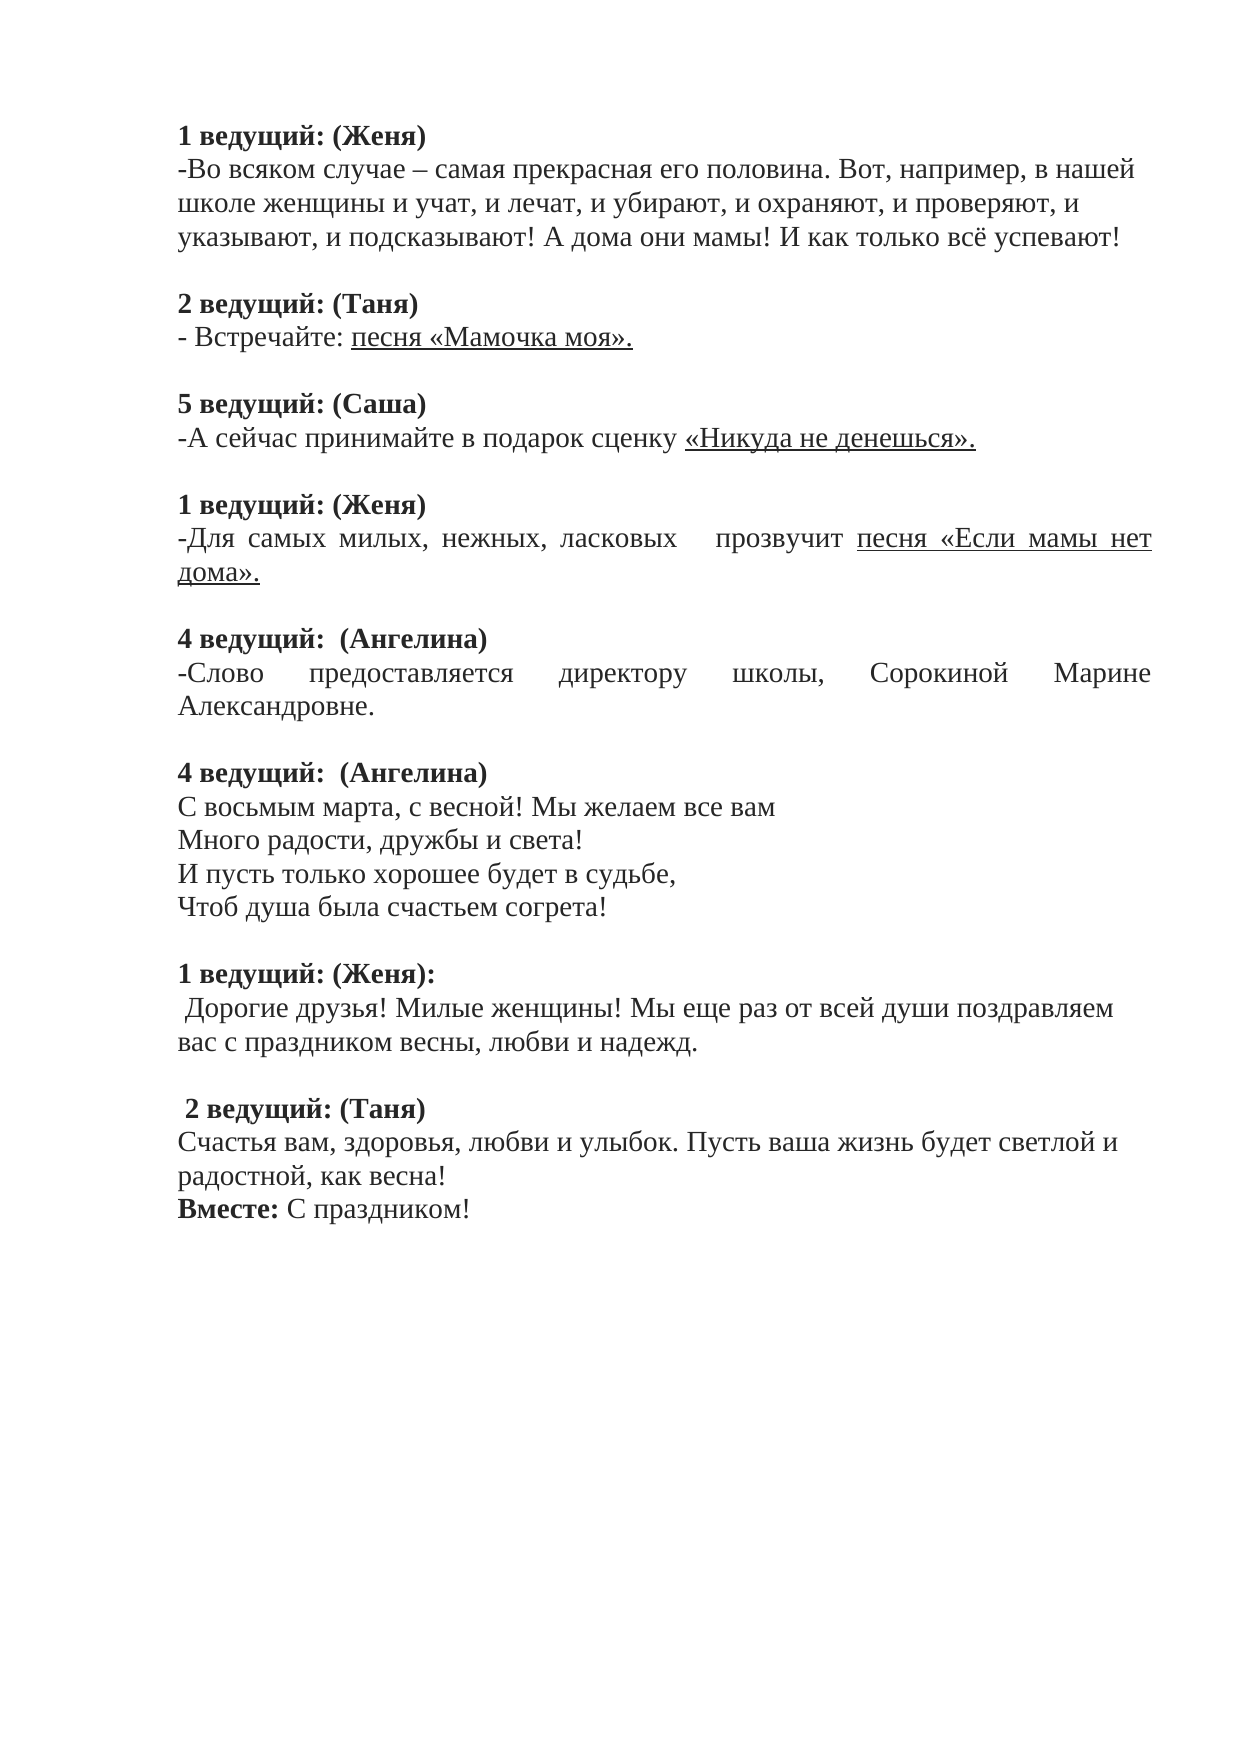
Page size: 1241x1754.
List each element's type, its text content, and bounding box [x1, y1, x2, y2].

text -Во всяком случае – самая прекрасная его половина. Вот, например, в нашей школе женщины и учат, и лечат, и убирают, и охраняют, и проверяют, и указывают, и подсказывают! А дома они мамы! И как только всё успевают! [177, 152, 1152, 252]
text 2 ведущий: (Таня) [177, 1091, 1152, 1124]
text И пусть только хорошее будет в судьбе, [177, 856, 1152, 889]
text 5 ведущий: (Саша) [177, 386, 1152, 420]
text -А сейчас принимайте в подарок сценку «Никуда не денешься». [177, 420, 1152, 453]
text 4 ведущий: (Ангелина) [177, 621, 1152, 655]
text 1 ведущий: (Женя) [177, 118, 1152, 152]
text Много радости, дружбы и света! [177, 822, 1152, 856]
text - Встречайте: песня «Мамочка моя». [177, 319, 1152, 353]
text 1 ведущий: (Женя): [177, 957, 1152, 990]
text 1 ведущий: (Женя) [177, 487, 1152, 521]
text -Слово предоставляется директору школы, Сорокиной Марине Александровне. [177, 655, 1152, 722]
text 4 ведущий: (Ангелина) [177, 755, 1152, 789]
text С восьмым марта, с весной! Мы желаем все вам [177, 789, 1152, 822]
text -Для самых милых, нежных, ласковых прозвучит песня «Если мамы нет дома». [177, 521, 1152, 588]
text Счастья вам, здоровья, любви и улыбок. Пусть ваша жизнь будет светлой и радостной, как весна! [177, 1124, 1152, 1191]
text Дорогие друзья! Милые женщины! Мы еще раз от всей души поздравляем вас с праздником весны, любви и надежд. [177, 990, 1152, 1057]
text Чтоб душа была счастьем согрета! [177, 889, 1152, 923]
text 2 ведущий: (Таня) [177, 286, 1152, 319]
text Вместе: С праздником! [177, 1191, 1152, 1225]
